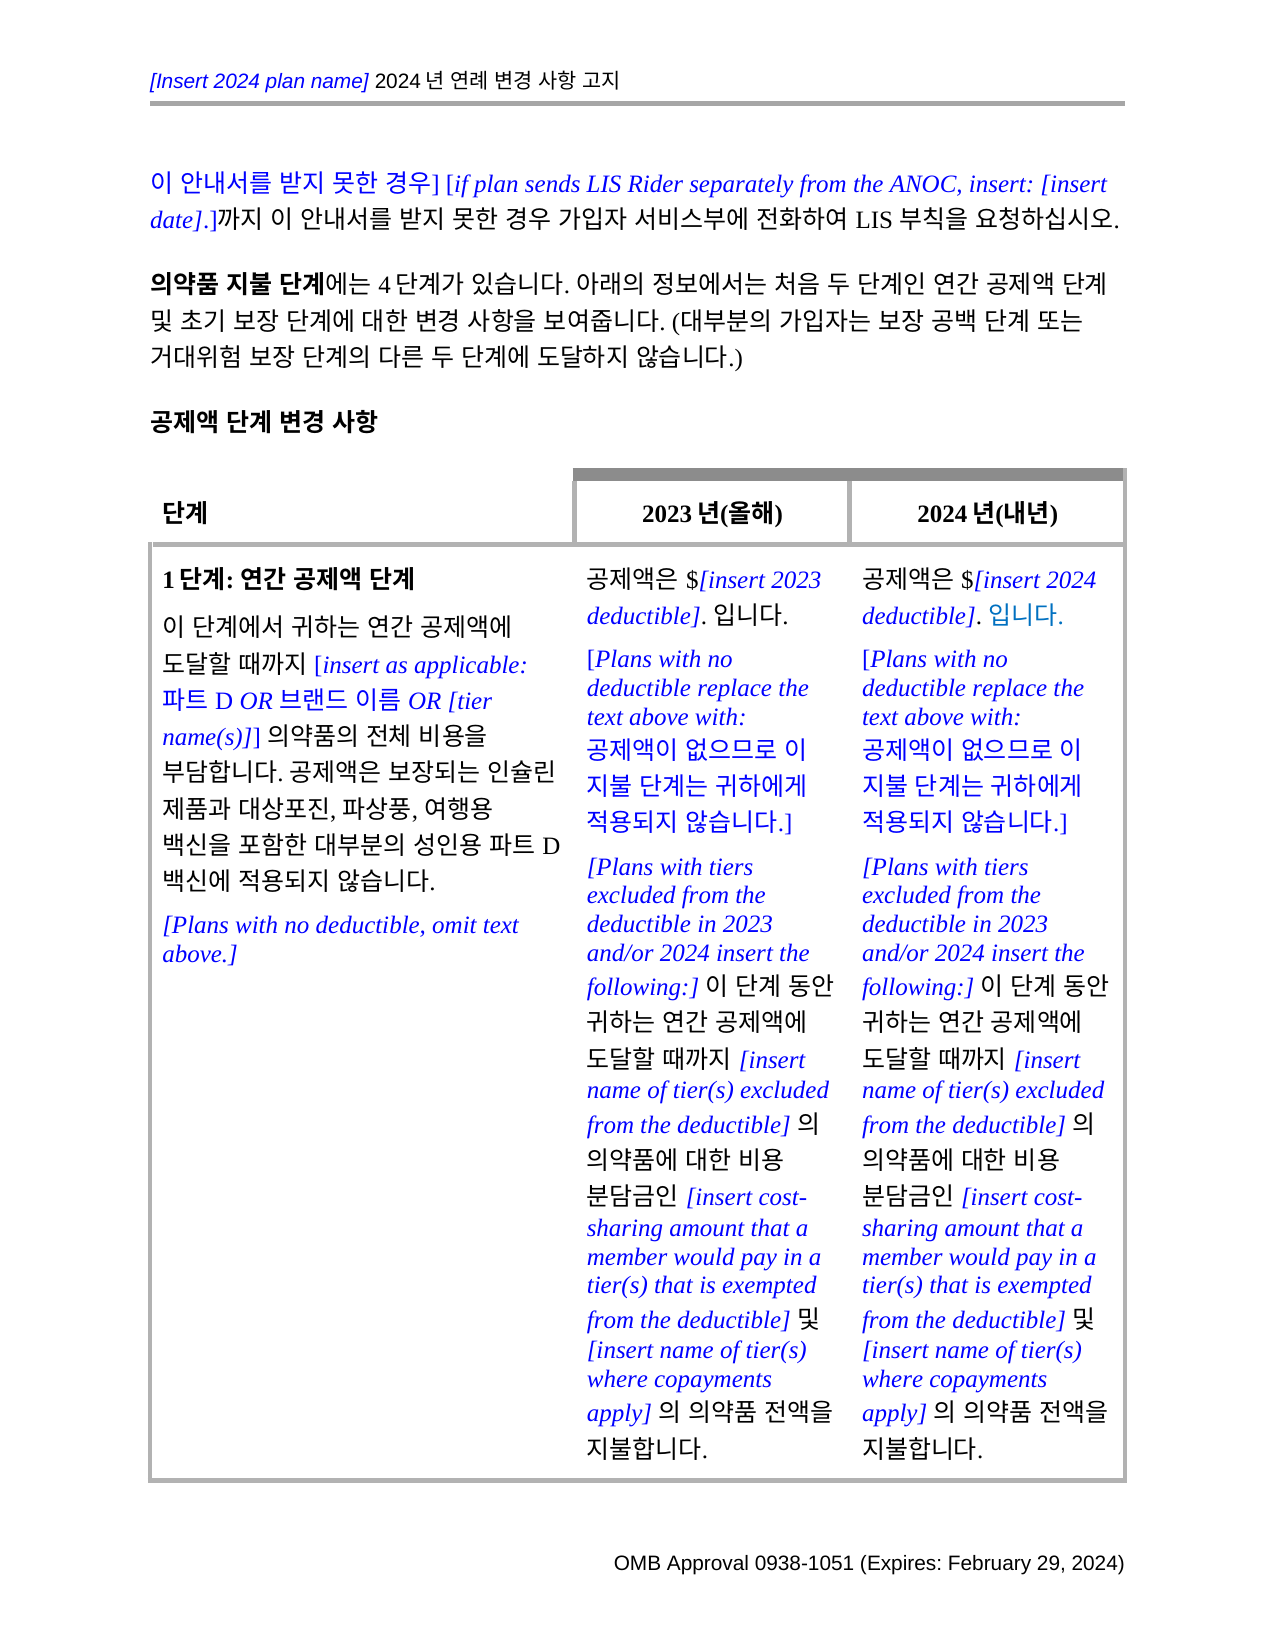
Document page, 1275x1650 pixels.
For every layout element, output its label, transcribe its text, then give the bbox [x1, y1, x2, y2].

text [150, 163, 1125, 236]
table_header 단계 [150, 468, 573, 542]
table_cell 1단계: 연간 공제액 단계 이 단계에서 귀하는 연간 공제액에 도달할 때까지 [insert as applicable: 파트 D OR 브랜드 이름 OR [tier name(s)]] 의약품의 전체 비용을 부담합니다. 공제액은 보장되는 인슐린 제품과 대상포진, 파상풍, 여행용 백신을 포함한 대부분의 성인용 파트 D 백신에 적용되지 않습니다. [Plans with no deductible, omit text above.] [152, 543, 575, 1478]
table_cell 공제액은 $[insert 2024 deductible]. 입니다. [Plans with no deductible replace the text above with: 공제액이 없으므로 이 지불 단계는 귀하에게 적용되지 않습니다.] [Plans with tiers excluded from the deductible in 2023 and/or 2024 insert the following:] 이 단계 동안 귀하는 연간 공제액에 도달할 때까지 [insert name of tier(s) excluded from the deductible] 의 의약품에 대한 비용 분담금인 [insert cost-sharing amount that a member would pay in a tier(s) that is exempted from the deductible] 및 [insert name of tier(s) where copayments apply] 의 의약품 전액을 지불합니다. [850, 547, 1123, 1478]
table_cell 공제액은 $[insert 2023 deductible]. 입니다. [Plans with no deductible replace the text above with: 공제액이 없으므로 이 지불 단계는 귀하에게 적용되지 않습니다.] [Plans with tiers excluded from the deductible in 2023 and/or 2024 insert the following:] 이 단계 동안 귀하는 연간 공제액에 도달할 때까지 [insert name of tier(s) excluded from the deductible] 의 의약품에 대한 비용 분담금인 [insert cost-sharing amount that a member would pay in a tier(s) that is exempted from the deductible] 및 [insert name of tier(s) where copayments apply] 의 의약품 전액을 지불합니다. [575, 547, 850, 1478]
text 의약품 지불 단계에는 4단계가 있습니다. 아래의 정보에서는 처음 두 단계인 연간 공제액 단계 및 초기 보장 단계에 대한 변경 사항을 보여줍니다. (대부분의 가입자는 보장 공백 단계 또는 거대위험 보장 단계의 다른 두 단계에 도달하지 않습니다.) [150, 265, 1125, 374]
subtitle 공제액 단계 변경 사항 [150, 403, 1125, 439]
table_header 2023년(올해) [577, 481, 847, 542]
table_header 2024년(내년) [852, 481, 1123, 542]
